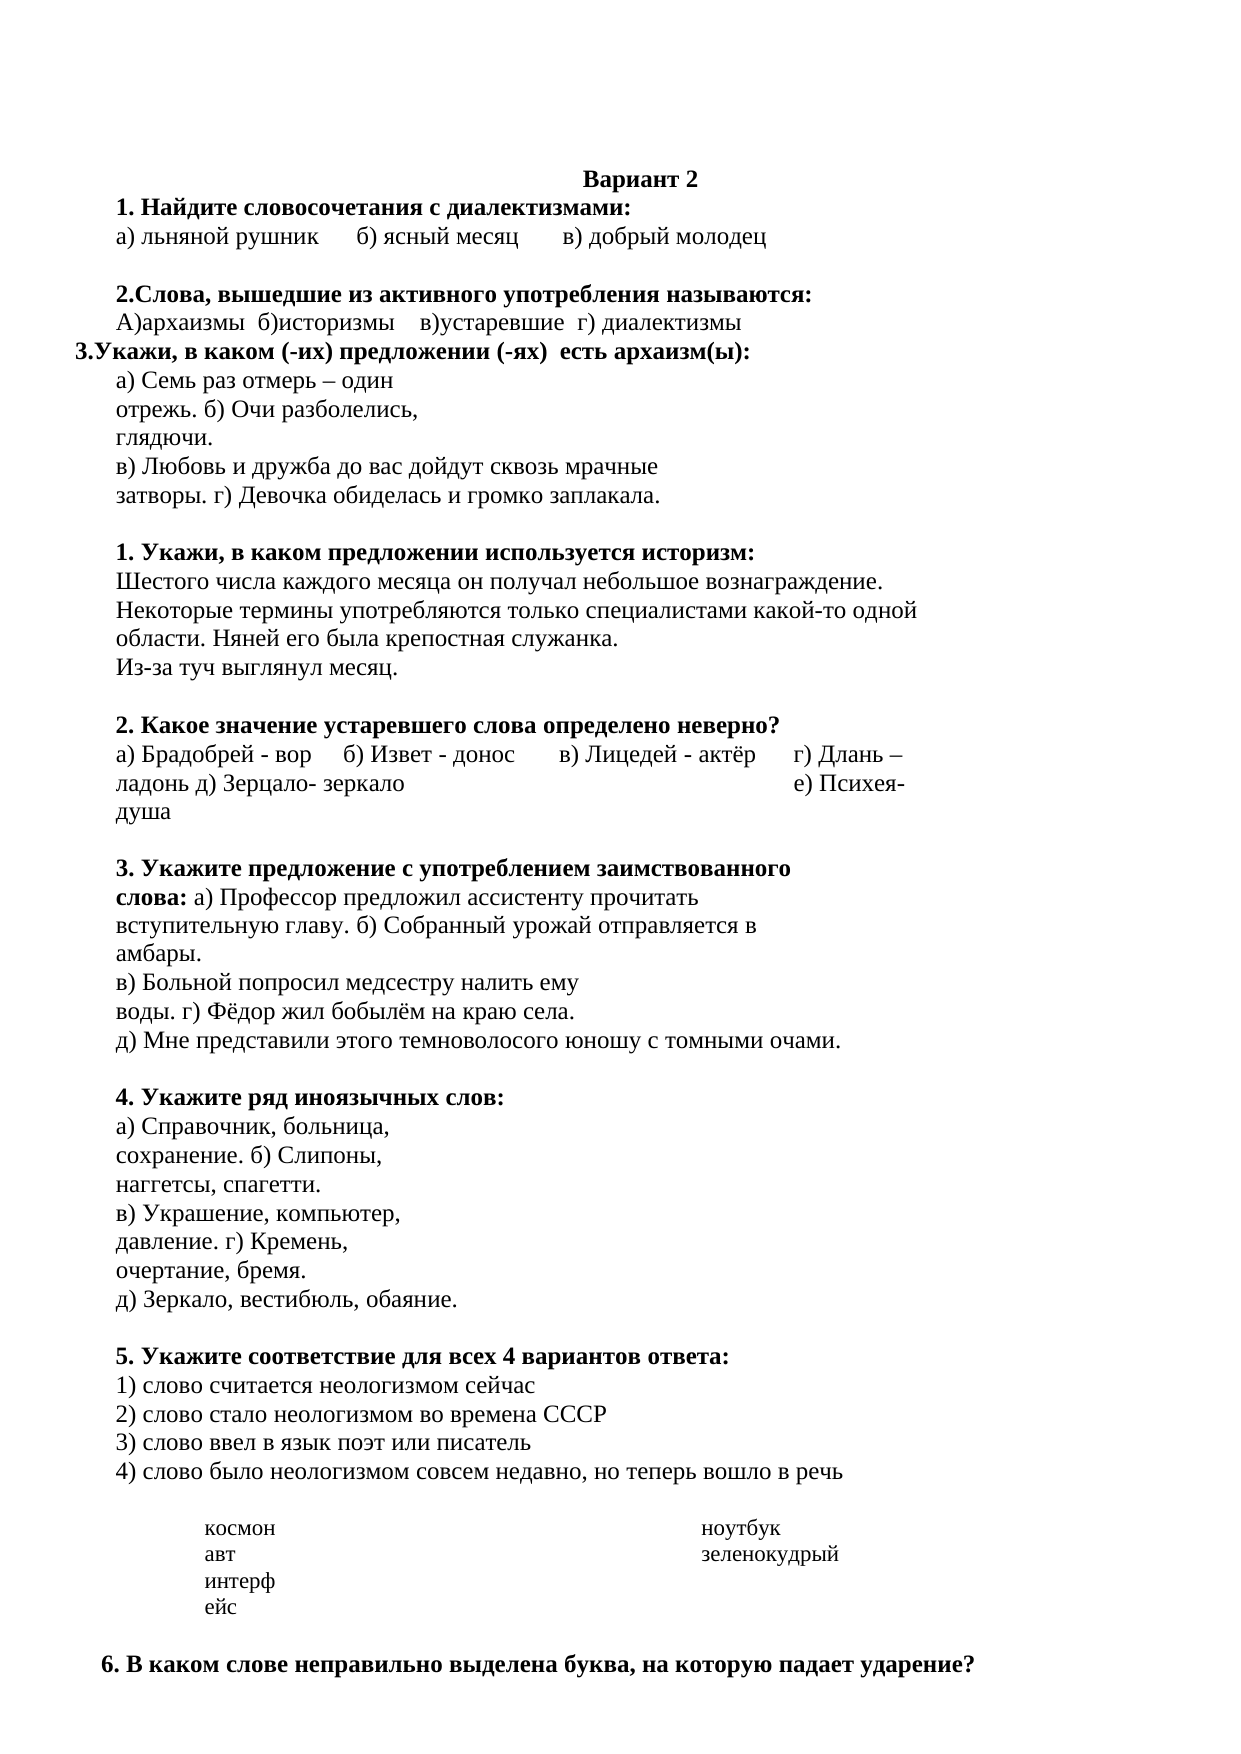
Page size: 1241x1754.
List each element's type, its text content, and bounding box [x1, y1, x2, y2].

list слово ввел в язык поэт или писатель [115, 1427, 1165, 1456]
list слово стало неологизмом во времена СССР [115, 1399, 1165, 1427]
subtitle 3.Укажи, в каком (-их) предложении (-ях) есть архаизм(ы): [75, 336, 1165, 365]
text в) Украшение, компьютер, давление. г) Кремень, очертание, бремя. [116, 1198, 458, 1284]
list слово считается неологизмом сейчас [115, 1370, 1165, 1399]
text а) Семь раз отмерь – один отрежь. б) Очи разболелись, глядючи. [116, 365, 429, 451]
list слово было неологизмом совсем недавно, но теперь вошло в речь [115, 1456, 1165, 1485]
text д) Мне представили этого темноволосого юношу с томными очами. [116, 1025, 1165, 1053]
text ноутбук [701, 1514, 1165, 1540]
text Вариант 2 [116, 164, 1165, 192]
text Из-за туч выглянул месяц. [116, 652, 1165, 681]
subtitle А)архаизмы б)историзмы в)устаревшие г) диалектизмы [116, 308, 1165, 336]
text Некоторые термины употребляются только специалистами какой-то одной области. Няней его была крепостная служанка. [116, 595, 962, 652]
subtitle Укажи, в каком предложении используется историзм: [115, 538, 1165, 566]
text 1. Найдите словосочетания с диалектизмами: [116, 192, 1165, 221]
text а) льняной рушник б) ясный месяц в) добрый молодец [116, 221, 1165, 250]
text а) Справочник, больница, сохранение. б) Слипоны, наггетсы, спагетти. [116, 1111, 472, 1198]
text в) Любовь и дружба до вас дойдут сквозь мрачные затворы. г) Девочка обиделась и громко заплакала. [116, 451, 714, 509]
text Шестого числа каждого месяца он получал небольшое вознаграждение. [116, 566, 1165, 595]
subtitle Какое значение устаревшего слова определено неверно? [115, 710, 1165, 739]
text а) Брадобрей - вор б) Извет - донос в) Лицедей - актёр г) Длань – ладонь д) Зерцало- зеркало е) Психея-душа [116, 739, 928, 825]
subtitle Укажите соответствие для всех 4 вариантов ответа: [115, 1342, 1165, 1370]
text зеленокудрый [701, 1540, 1165, 1567]
text космонавт интерфейс [204, 1514, 283, 1619]
subtitle 2.Слова, вышедшие из активного употребления называются: [116, 279, 1165, 308]
subtitle В каком слове неправильно выделена буква, на которую падает ударение? [101, 1649, 1165, 1677]
text в) Больной попросил медсестру налить ему воды. г) Фёдор жил бобылём на краю села. [116, 967, 593, 1025]
text д) Зеркало, вестибюль, обаяние. [116, 1284, 1165, 1313]
subtitle Укажите ряд иноязычных слов: [115, 1083, 1165, 1111]
list Укажите предложение с употреблением заимствованного слова: а) Профессор предложил ассистенту прочитать вступительную главу. б) Собранный урожай отправляется в амбары. [116, 854, 816, 967]
